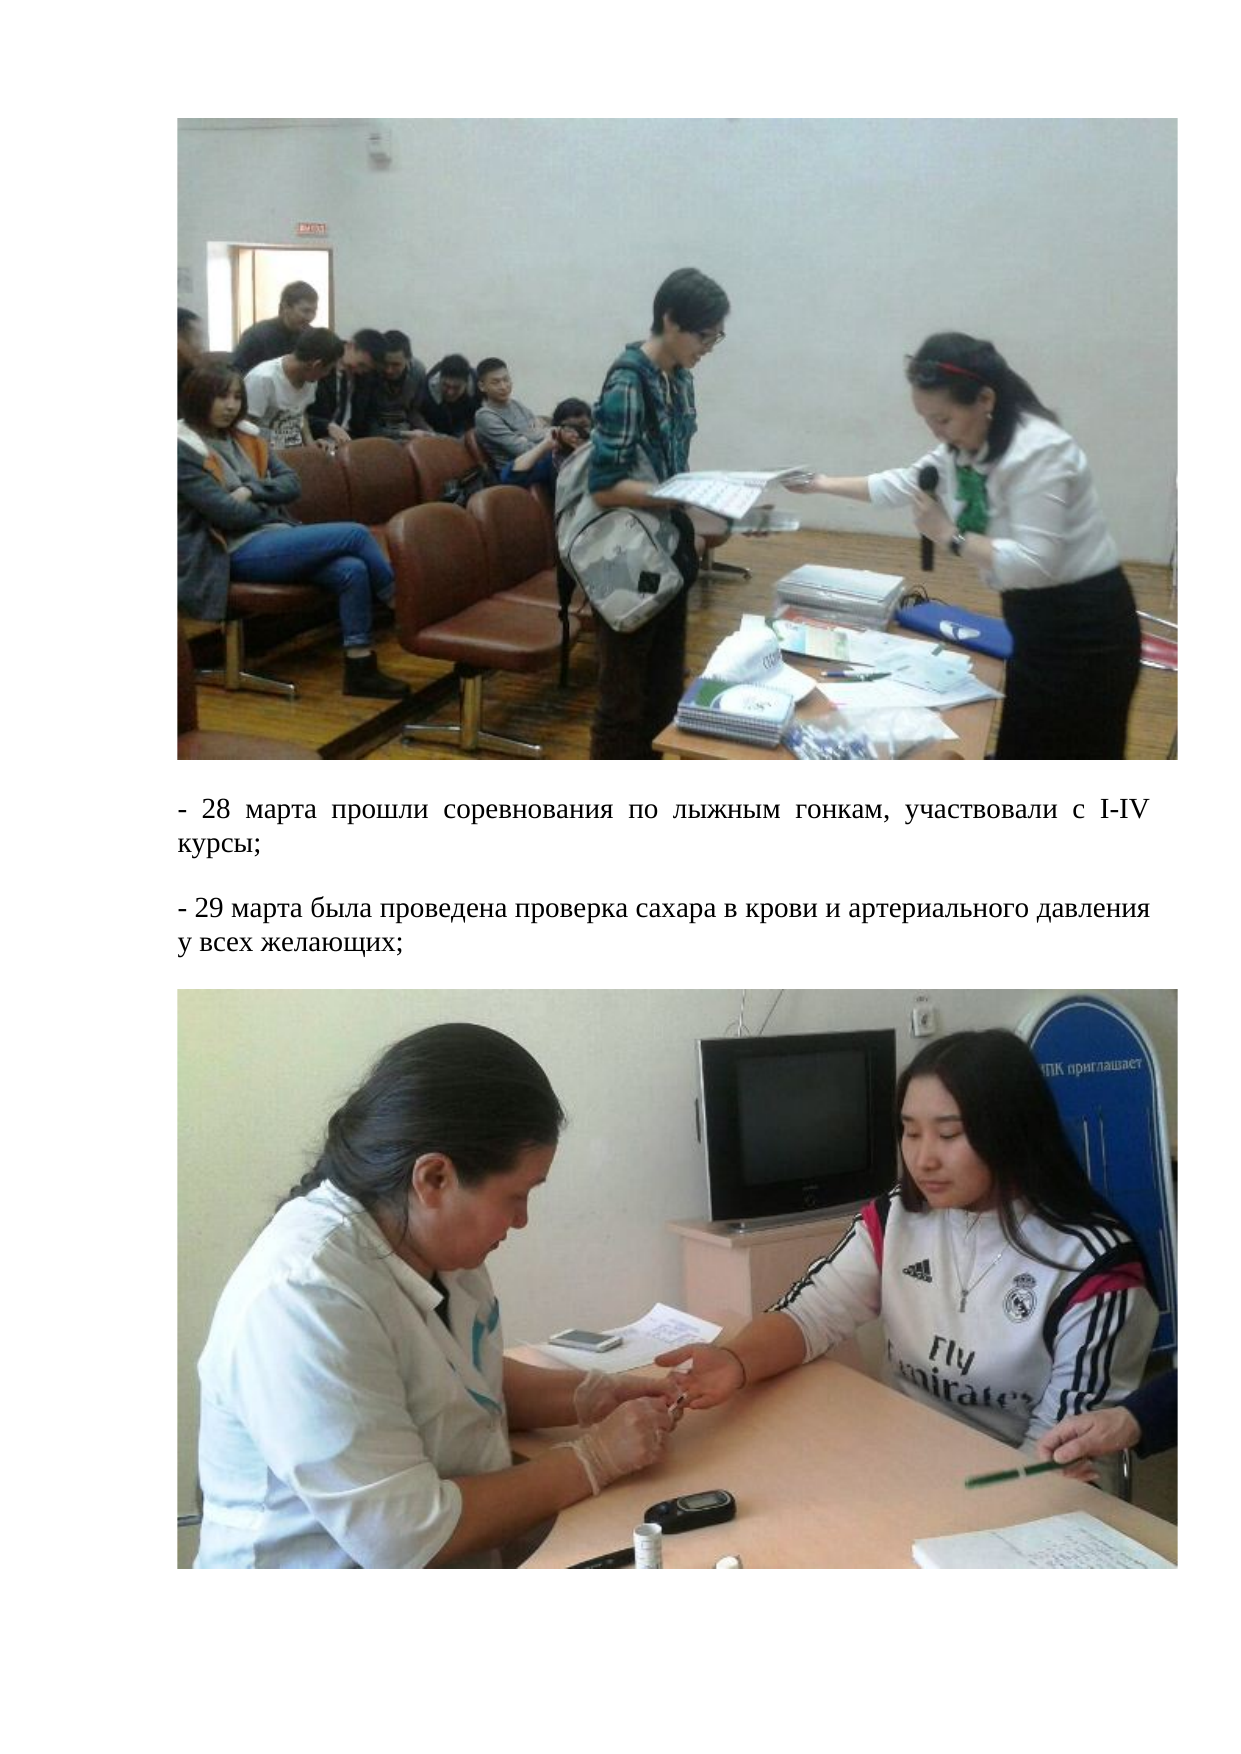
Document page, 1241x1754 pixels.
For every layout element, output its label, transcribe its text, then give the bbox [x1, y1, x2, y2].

picture [177, 989, 1178, 1569]
picture [177, 118, 1178, 760]
text - 29 марта была проведена проверка сахара в крови и артериального давления у всех желающих; [177, 891, 1152, 958]
text - 28 марта прошли соревнования по лыжным гонкам, участвовали с I-IV курсы; [177, 792, 1152, 859]
